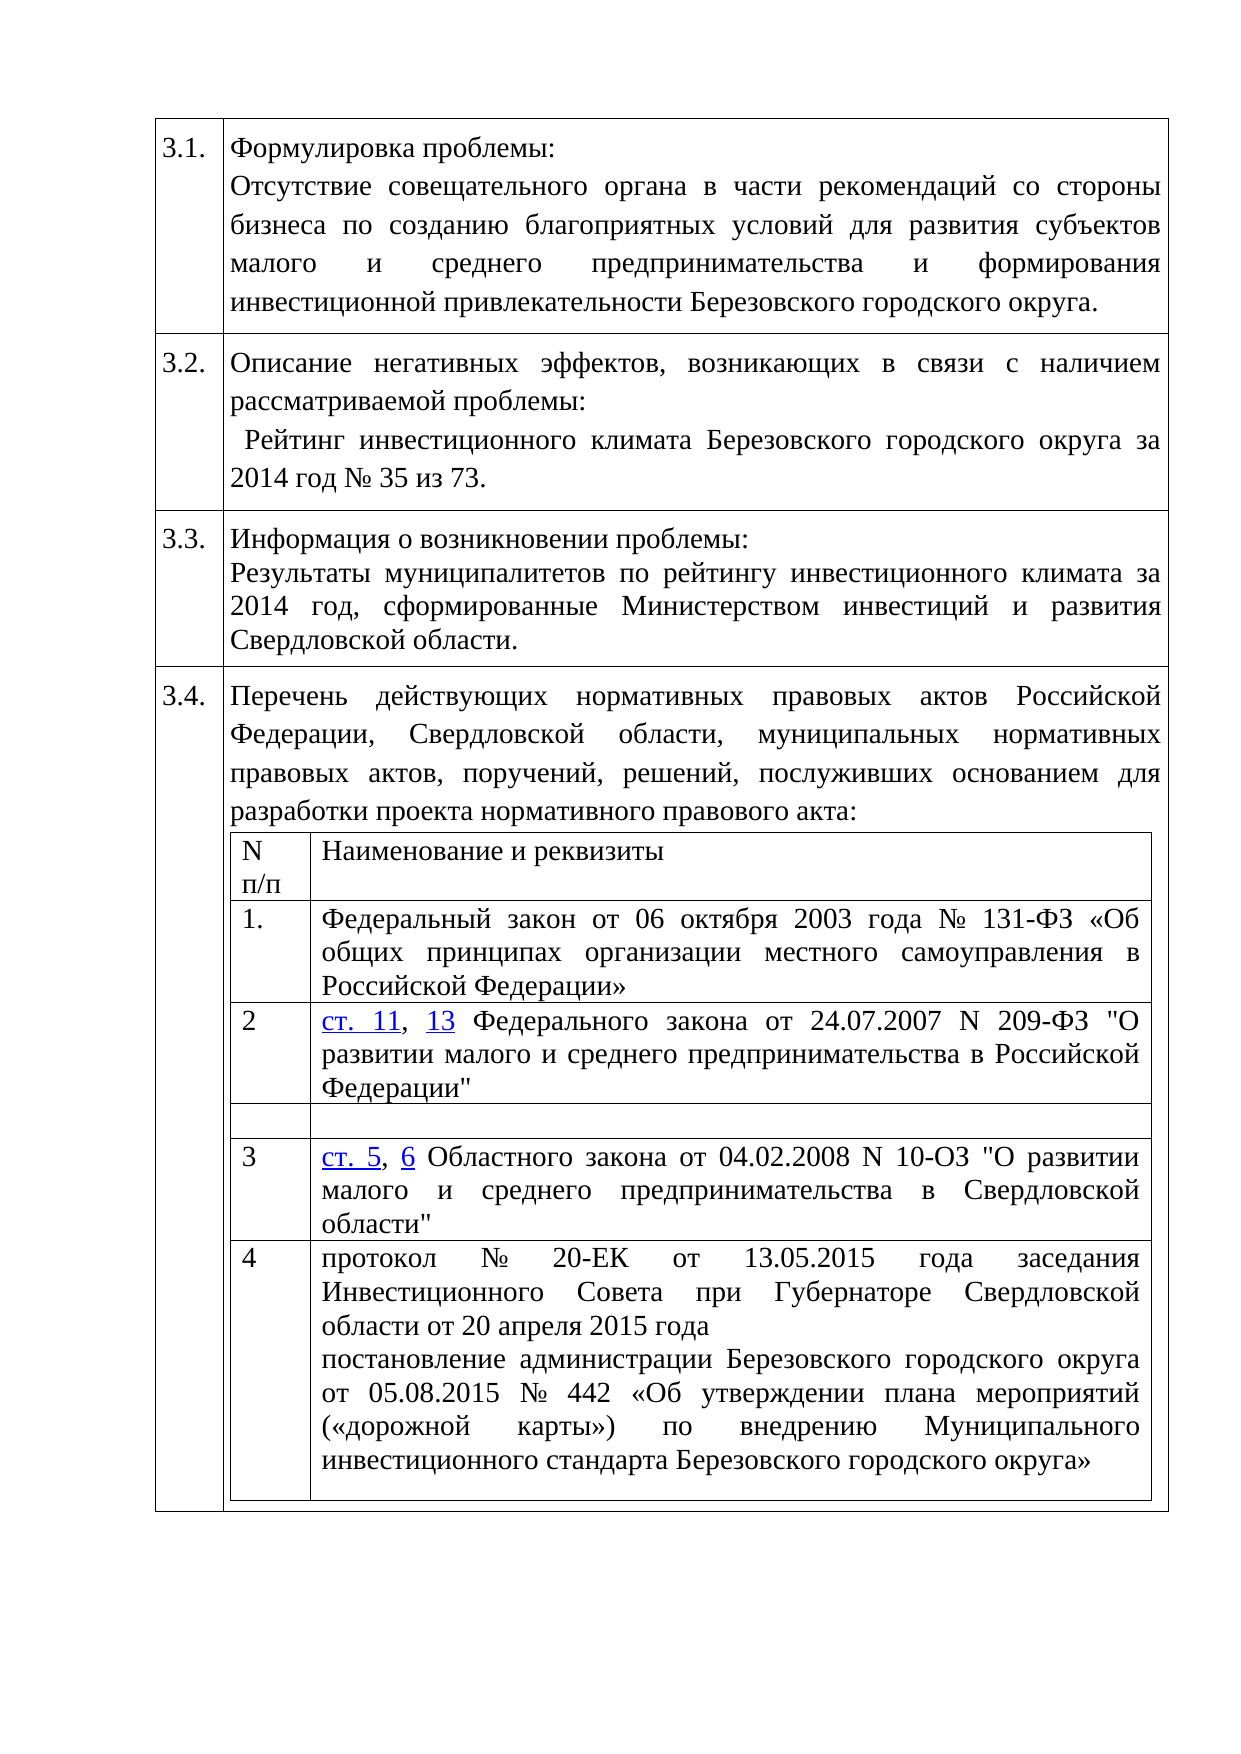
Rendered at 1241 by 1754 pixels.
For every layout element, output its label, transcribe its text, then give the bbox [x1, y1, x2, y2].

table_cell Перечень действующих нормативных правовых актов Российской Федерации, Свердловской области, муниципальных нормативных правовых актов, поручений, решений, послуживших основанием для разработки проекта нормативного правового акта: [224, 667, 1168, 1511]
table_cell 3.4. [156, 667, 223, 1511]
table_cell Описание негативных эффектов, возникающих в связи с наличием рассматриваемой проблемы: Рейтинг инвестиционного климата Березовского городского округа за 2014 год № 35 из 73. [224, 334, 1168, 509]
table_cell 3.2. [156, 334, 223, 509]
table_cell Информация о возникновении проблемы: Результаты муниципалитетов по рейтингу инвестиционного климата за 2014 год, сформированные Министерством инвестиций и развития Свердловской области. [224, 511, 1168, 666]
table_header 3.1. [156, 119, 223, 333]
table_header Формулировка проблемы: Отсутствие совещательного органа в части рекомендаций со стороны бизнеса по созданию благоприятных условий для развития субъектов малого и среднего предпринимательства и формирования инвестиционной привлекательности Березовского городского округа. [224, 119, 1168, 333]
table_cell 3.3. [156, 511, 223, 666]
